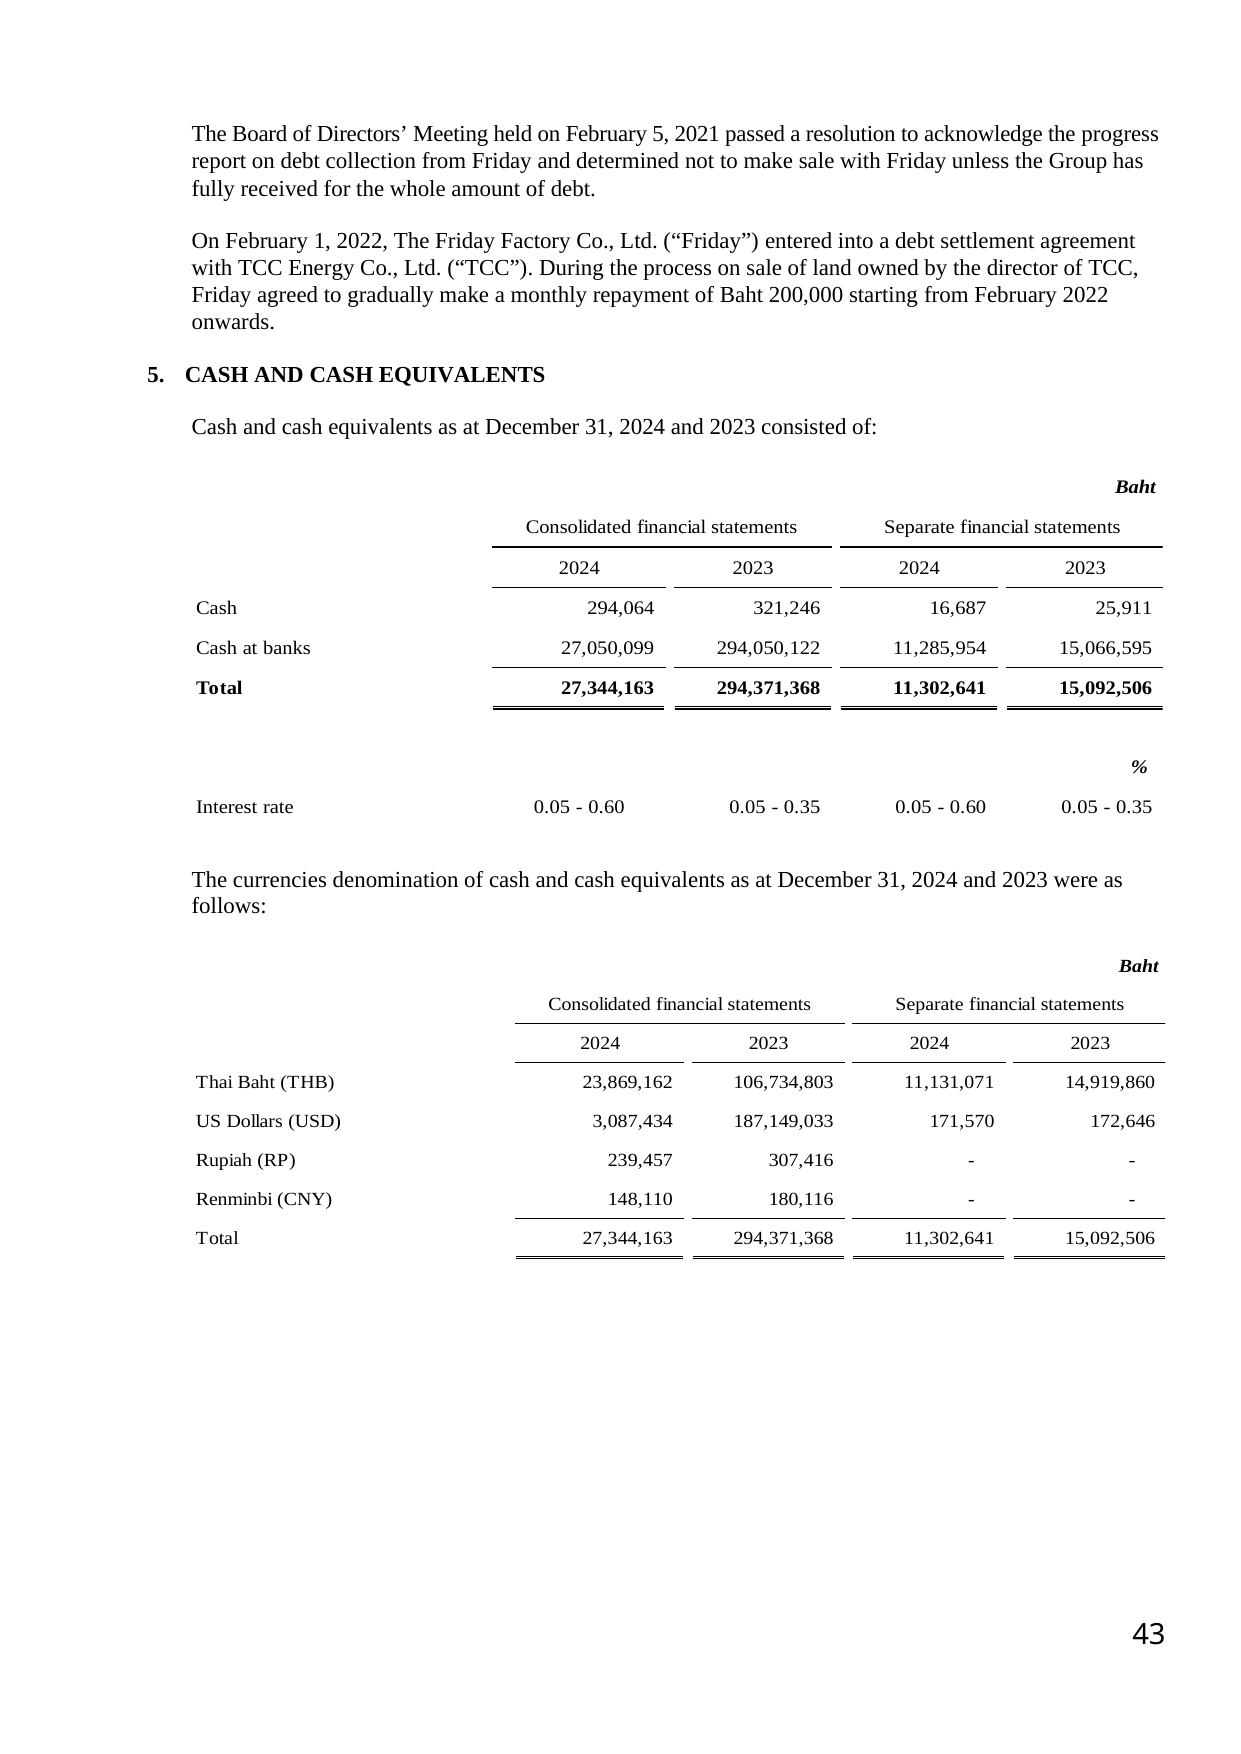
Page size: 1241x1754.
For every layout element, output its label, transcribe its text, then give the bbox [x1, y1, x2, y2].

text Cash and cash equivalents as at December 31, 2024 and 2023 consisted of: [191, 413, 1165, 440]
text The currencies denomination of cash and cash equivalents as at December 31, 2024 and 2023 were as follows: [191, 866, 1165, 919]
list CASH AND CASH EQUIVALENTS [147, 361, 1165, 387]
text The Board of Directors’ Meeting held on February 5, 2021 passed a resolution to acknowledge the progress report on debt collection from Friday and determined not to make sale with Friday unless the Group has fully received for the whole amount of debt. [191, 120, 1165, 201]
text On February 1, 2022, The Friday Factory Co., Ltd. (“Friday”) entered into a debt settlement agreement with TCC Energy Co., Ltd. (“TCC”). During the process on sale of land owned by the director of TCC, Friday agreed to gradually make a monthly repayment of Baht 200,000 starting from February 2022 onwards. [191, 226, 1165, 334]
